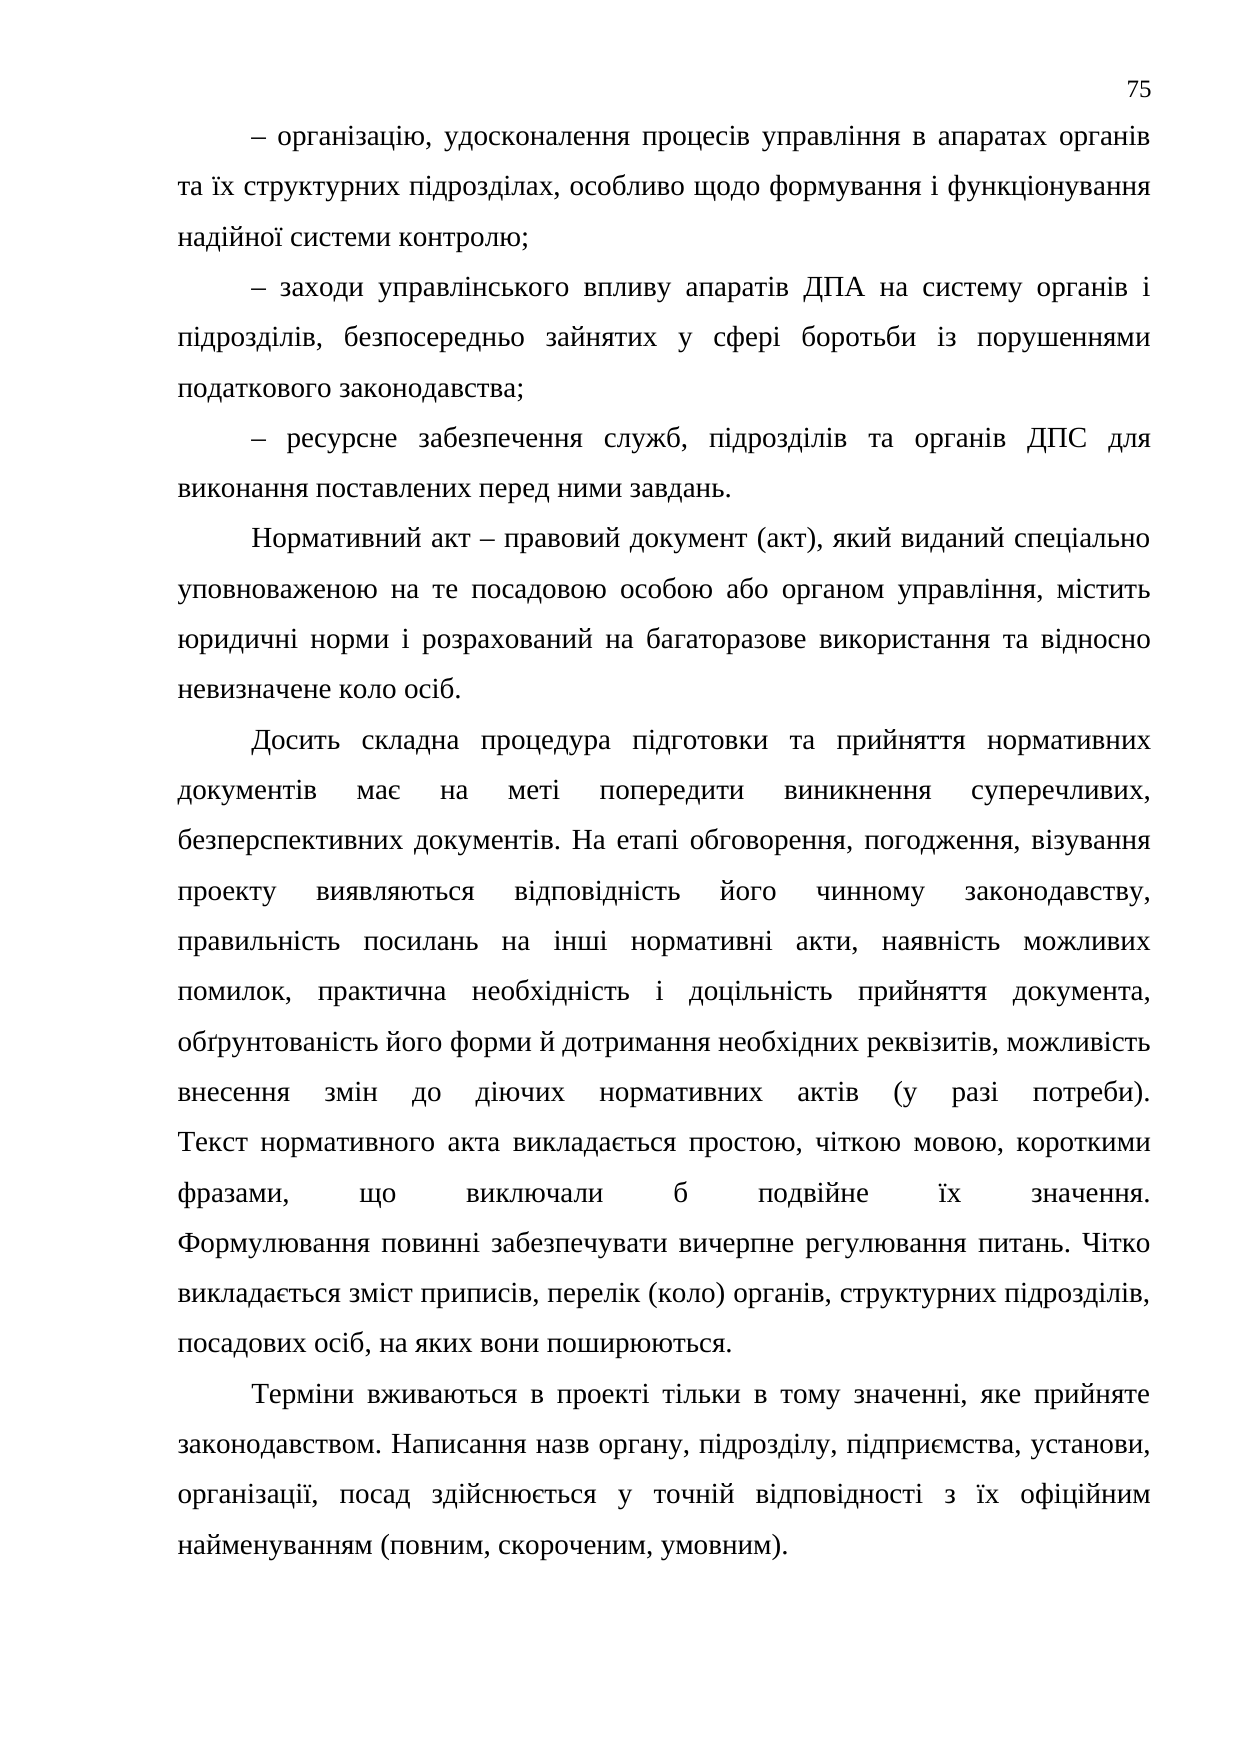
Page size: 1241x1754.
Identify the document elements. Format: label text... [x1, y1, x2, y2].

text Нормативний акт – правовий документ (акт), який виданий спеціально уповноваженою на те посадовою особою або органом управління, містить юридичні норми і розрахований на багаторазове використання та відносно невизначене коло осіб. [177, 521, 1152, 705]
text Досить складна процедура підготовки та прийняття нормативних документів має на меті попередити виникнення суперечливих, безперспективних документів. На етапі обговорення, погодження, візування проекту виявляються відповідність його чинному законодавству, правильність посилань на інші нормативні акти, наявність можливих помилок, практична необхідність і доцільність прийняття документа, обґрунтованість його форми й дотримання необхідних реквізитів, можливість внесення змін до діючих нормативних актів (у разі потреби). Текст нормативного акта викладається простою, чіткою мовою, короткими фразами, що виключали б подвійне їх значення. Формулювання повинні забезпечувати вичерпне регулювання питань. Чітко викладається зміст приписів, перелік (коло) органів, структурних підрозділів, посадових осіб, на яких вони поширюються. [177, 722, 1152, 1359]
text – організацію, удосконалення процесів управління в апаратах органів та їх структурних підрозділах, особливо щодо формування і функціонування надійної системи контролю; [177, 118, 1152, 252]
text Терміни вживаються в проекті тільки в тому значенні, яке прийняте законодавством. Написання назв органу, підрозділу, підприємства, установи, організації, посад здійснюється у точній відповідності з їх офіційним найменуванням (повним, скороченим, умовним). [177, 1376, 1152, 1560]
text – ресурсне забезпечення служб, підрозділів та органів ДПС для виконання поставлених перед ними завдань. [177, 420, 1152, 504]
text – заходи управлінського впливу апаратів ДПА на систему органів і підрозділів, безпосередньо зайнятих у сфері боротьби із порушеннями податкового законодавства; [177, 269, 1152, 403]
